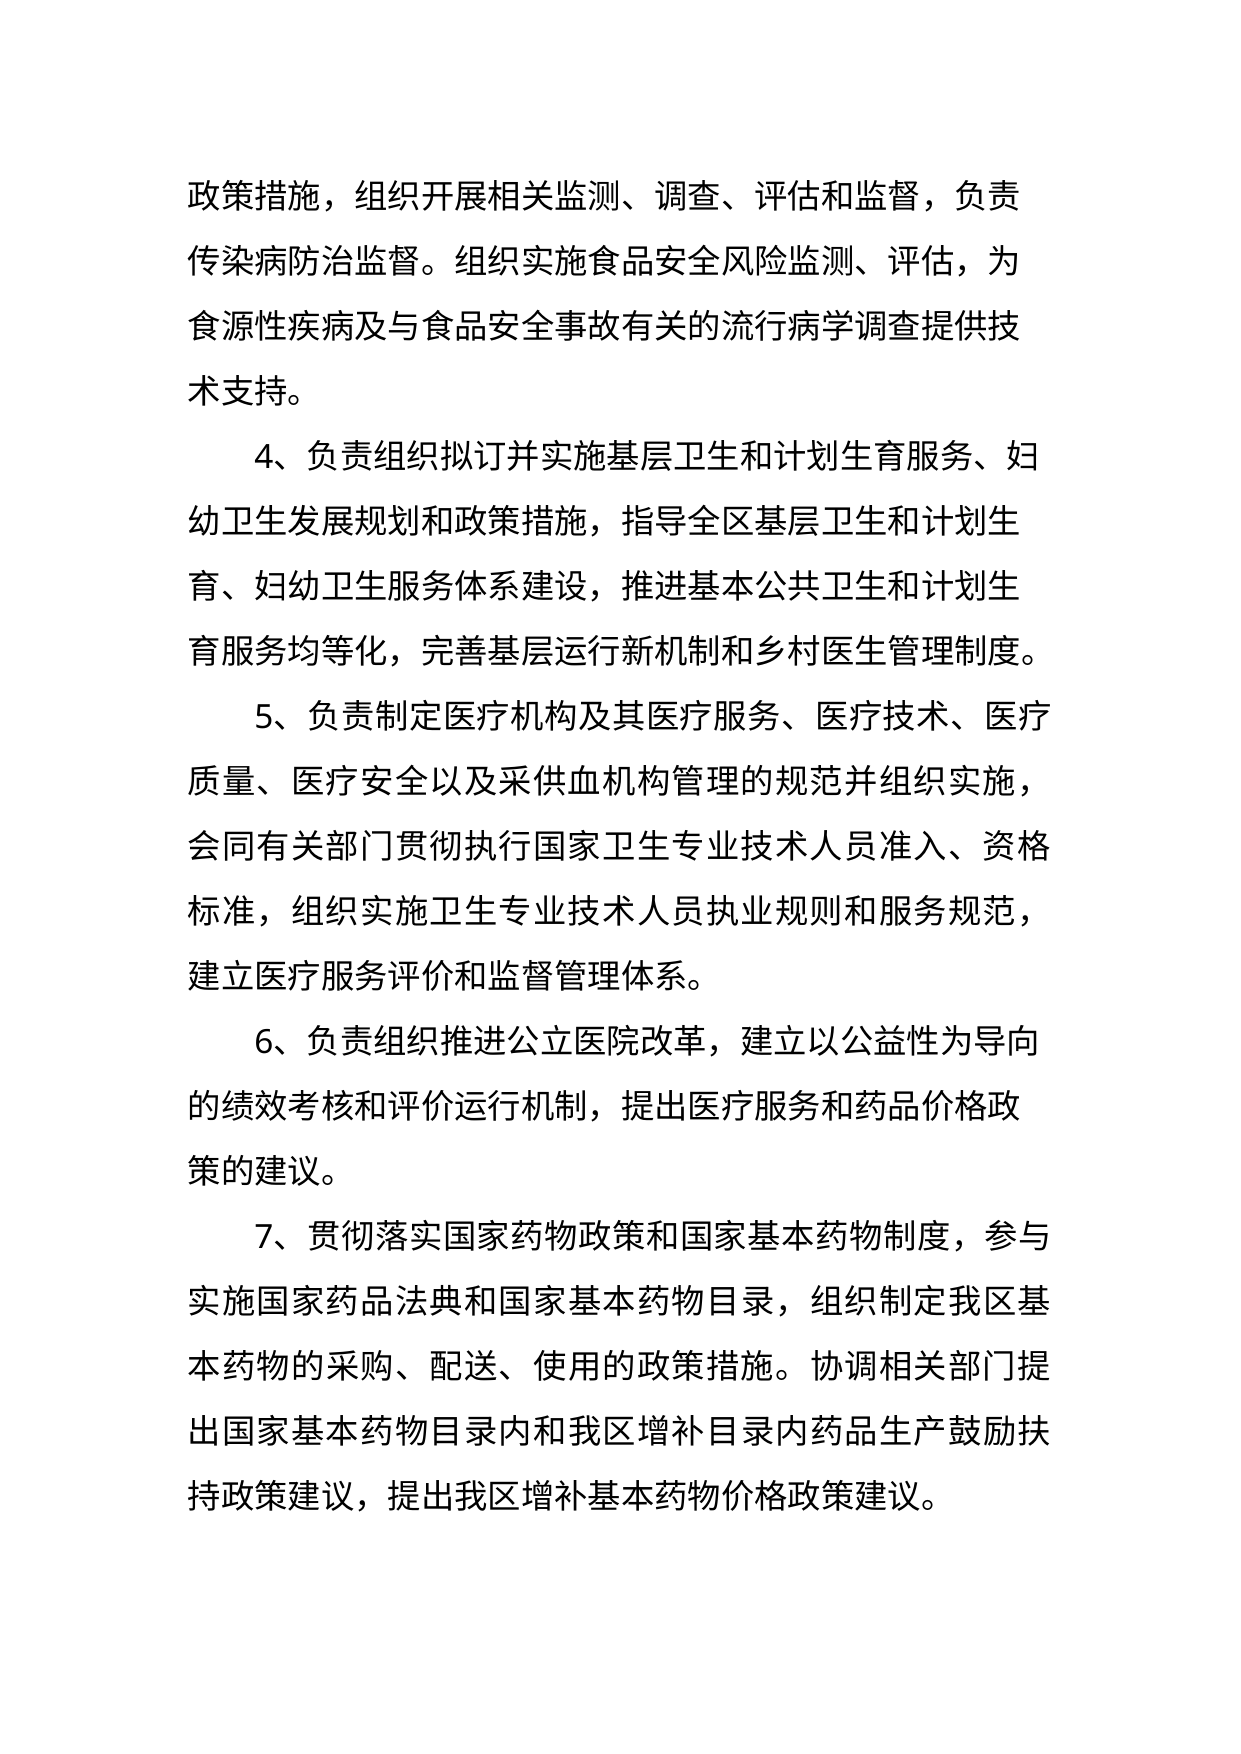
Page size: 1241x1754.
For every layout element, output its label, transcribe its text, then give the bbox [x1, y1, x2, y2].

text 4、负责组织拟订并实施基层卫生和计划生育服务、妇幼卫生发展规划和政策措施，指导全区基层卫生和计划生育、妇幼卫生服务体系建设，推进基本公共卫生和计划生育服务均等化，完善基层运行新机制和乡村医生管理制度。 [187, 422, 1053, 682]
text 5、负责制定医疗机构及其医疗服务、医疗技术、医疗质量、医疗安全以及采供血机构管理的规范并组织实施，会同有关部门贯彻执行国家卫生专业技术人员准入、资格标准，组织实施卫生专业技术人员执业规则和服务规范，建立医疗服务评价和监督管理体系。 [187, 682, 1053, 1007]
text 6、负责组织推进公立医院改革，建立以公益性为导向的绩效考核和评价运行机制，提出医疗服务和药品价格政策的建议。 [187, 1007, 1053, 1202]
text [187, 162, 1053, 422]
text 7、贯彻落实国家药物政策和国家基本药物制度，参与实施国家药品法典和国家基本药物目录，组织制定我区基本药物的采购、配送、使用的政策措施。协调相关部门提出国家基本药物目录内和我区增补目录内药品生产鼓励扶持政策建议，提出我区增补基本药物价格政策建议。 [187, 1202, 1053, 1527]
